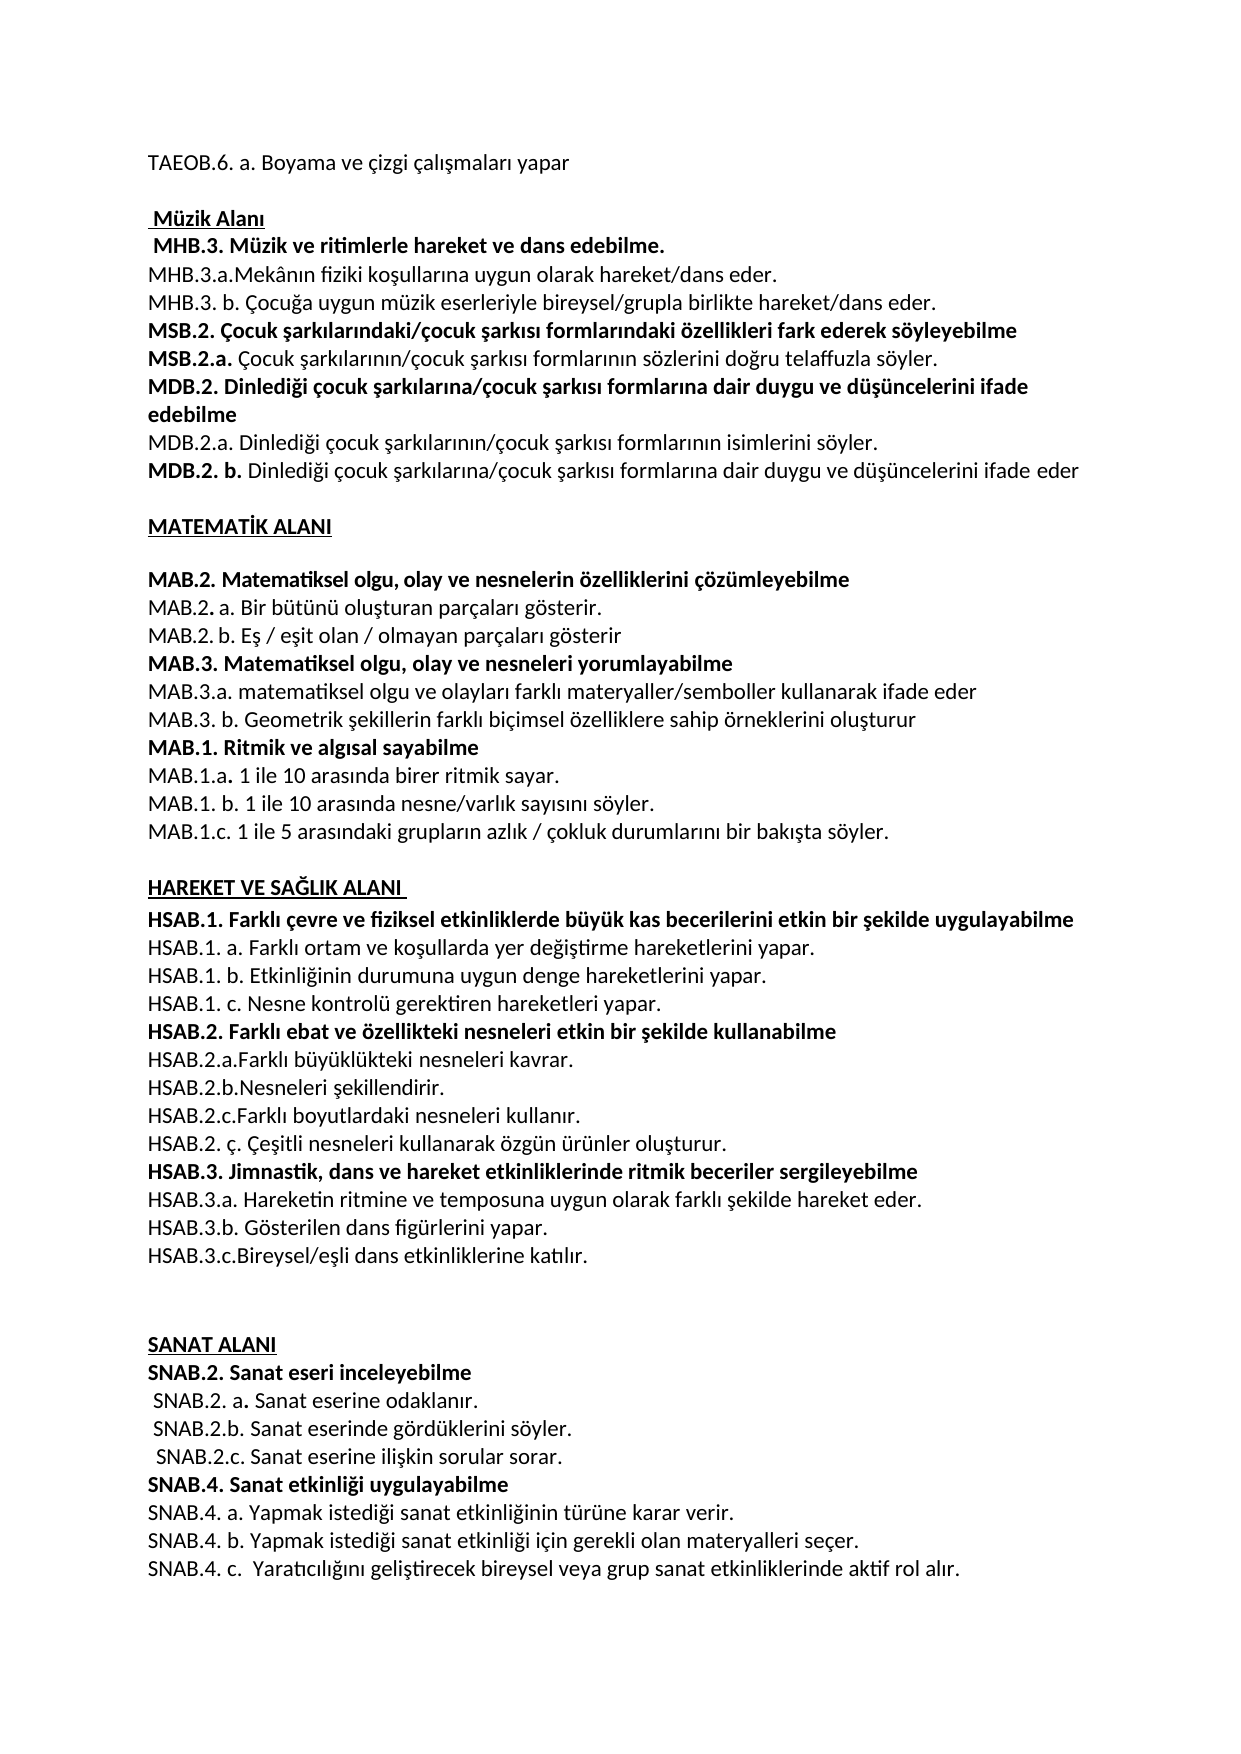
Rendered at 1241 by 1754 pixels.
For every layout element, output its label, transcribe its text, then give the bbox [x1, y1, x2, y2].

text SNAB.2.c. Sanat eserine ilişkin sorular sorar. [156, 1442, 1093, 1470]
text SNAB.2. Sanat eseri inceleyebilme [148, 1358, 1093, 1386]
text HSAB.2.a.Farklı büyüklükteki nesneleri kavrar. [148, 1045, 1093, 1073]
text MHB.3. Müzik ve ritimlerle hareket ve dans edebilme. [148, 232, 1093, 260]
text MAB.1. Ritmik ve algısal sayabilme [148, 733, 1093, 761]
text MAB.3.a. matematiksel olgu ve olayları farklı materyaller/semboller kullanarak ifade eder [148, 677, 1093, 705]
text MSB.2. Çocuk şarkılarındaki/çocuk şarkısı formlarındaki özellikleri fark ederek söyleyebilme [148, 316, 1093, 344]
text MDB.2. Dinlediği çocuk şarkılarına/çocuk şarkısı formlarına dair duygu ve düşüncelerini ifade edebilme [148, 372, 1093, 428]
text MAB.1. b. 1 ile 10 arasında nesne/varlık sayısını söyler. [148, 789, 1093, 817]
text MSB.2.a. Çocuk şarkılarının/çocuk şarkısı formlarının sözlerini doğru telaffuzla söyler. [148, 344, 1093, 372]
text SNAB.4. c. Yaratıcılığını geliştirecek bireysel veya grup sanat etkinliklerinde aktif rol alır. [148, 1554, 1093, 1582]
text Müzik Alanı [148, 204, 1093, 232]
text SNAB.4. b. Yapmak istediği sanat etkinliği için gerekli olan materyalleri seçer. [148, 1526, 1093, 1554]
text MAB.2. b. Eş / eşit olan / olmayan parçaları gösterir [148, 621, 1093, 649]
text HSAB.3. Jimnastik, dans ve hareket etkinliklerinde ritmik beceriler sergileyebilme [148, 1157, 1093, 1186]
text HSAB.2. ç. Çeşitli nesneleri kullanarak özgün ürünler oluşturur. [148, 1129, 1093, 1157]
text HSAB.1. b. Etkinliğinin durumuna uygun denge hareketlerini yapar. [148, 961, 1093, 989]
text HSAB.1. c. Nesne kontrolü gerektiren hareketleri yapar. [148, 989, 1093, 1017]
text MDB.2.a. Dinlediği çocuk şarkılarının/çocuk şarkısı formlarının isimlerini söyler. [148, 428, 1093, 456]
text HSAB.1. a. Farklı ortam ve koşullarda yer değiştirme hareketlerini yapar. [148, 933, 1093, 961]
text TAEOB.6. a. Boyama ve çizgi çalışmaları yapar [148, 148, 1093, 176]
text HSAB.3.c.Bireysel/eşli dans etkinliklerine katılır. [148, 1242, 1093, 1269]
text HSAB.2.c.Farklı boyutlardaki nesneleri kullanır. [148, 1101, 1093, 1129]
text SNAB.2. a. Sanat eserine odaklanır. [148, 1386, 1093, 1414]
text HSAB.3.b. Gösterilen dans figürlerini yapar. [148, 1213, 1093, 1242]
text MHB.3.a.Mekânın fiziki koşullarına uygun olarak hareket/dans eder. [148, 260, 1093, 288]
text SANAT ALANI [148, 1330, 1093, 1358]
text MAB.3. Matematiksel olgu, olay ve nesneleri yorumlayabilme [148, 649, 1093, 677]
text SNAB.2.b. Sanat eserinde gördüklerini söyler. [148, 1414, 1093, 1442]
text HAREKET VE SAĞLIK ALANI [148, 873, 1093, 901]
text MDB.2. b. Dinlediği çocuk şarkılarına/çocuk şarkısı formlarına dair duygu ve düşüncelerini ifade eder [148, 456, 1093, 484]
text MAB.3. b. Geometrik şekillerin farklı biçimsel özelliklere sahip örneklerini oluşturur [148, 705, 1093, 733]
text SNAB.4. a. Yapmak istediği sanat etkinliğinin türüne karar verir. [148, 1498, 1093, 1526]
text MAB.1.a. 1 ile 10 arasında birer ritmik sayar. [148, 761, 1093, 789]
text MAB.1.c. 1 ile 5 arasındaki grupların azlık / çokluk durumlarını bir bakışta söyler. [148, 817, 1093, 845]
text HSAB.2. Farklı ebat ve özellikteki nesneleri etkin bir şekilde kullanabilme [148, 1017, 1093, 1045]
text MATEMATİK ALANI [148, 512, 1093, 540]
text HSAB.2.b.Nesneleri şekillendirir. [148, 1073, 1093, 1101]
text HSAB.3.a. Hareketin ritmine ve temposuna uygun olarak farklı şekilde hareket eder. [148, 1186, 1093, 1213]
text MAB.2. Matematiksel olgu, olay ve nesnelerin özelliklerini çözümleyebilme [148, 565, 1093, 593]
text SNAB.4. Sanat etkinliği uygulayabilme [148, 1470, 1093, 1498]
text HSAB.1. Farklı çevre ve fiziksel etkinliklerde büyük kas becerilerini etkin bir şekilde uygulayabilme [148, 905, 1093, 933]
text MAB.2. a. Bir bütünü oluşturan parçaları gösterir. [148, 593, 1093, 621]
text MHB.3. b. Çocuğa uygun müzik eserleriyle bireysel/grupla birlikte hareket/dans eder. [148, 288, 1093, 316]
